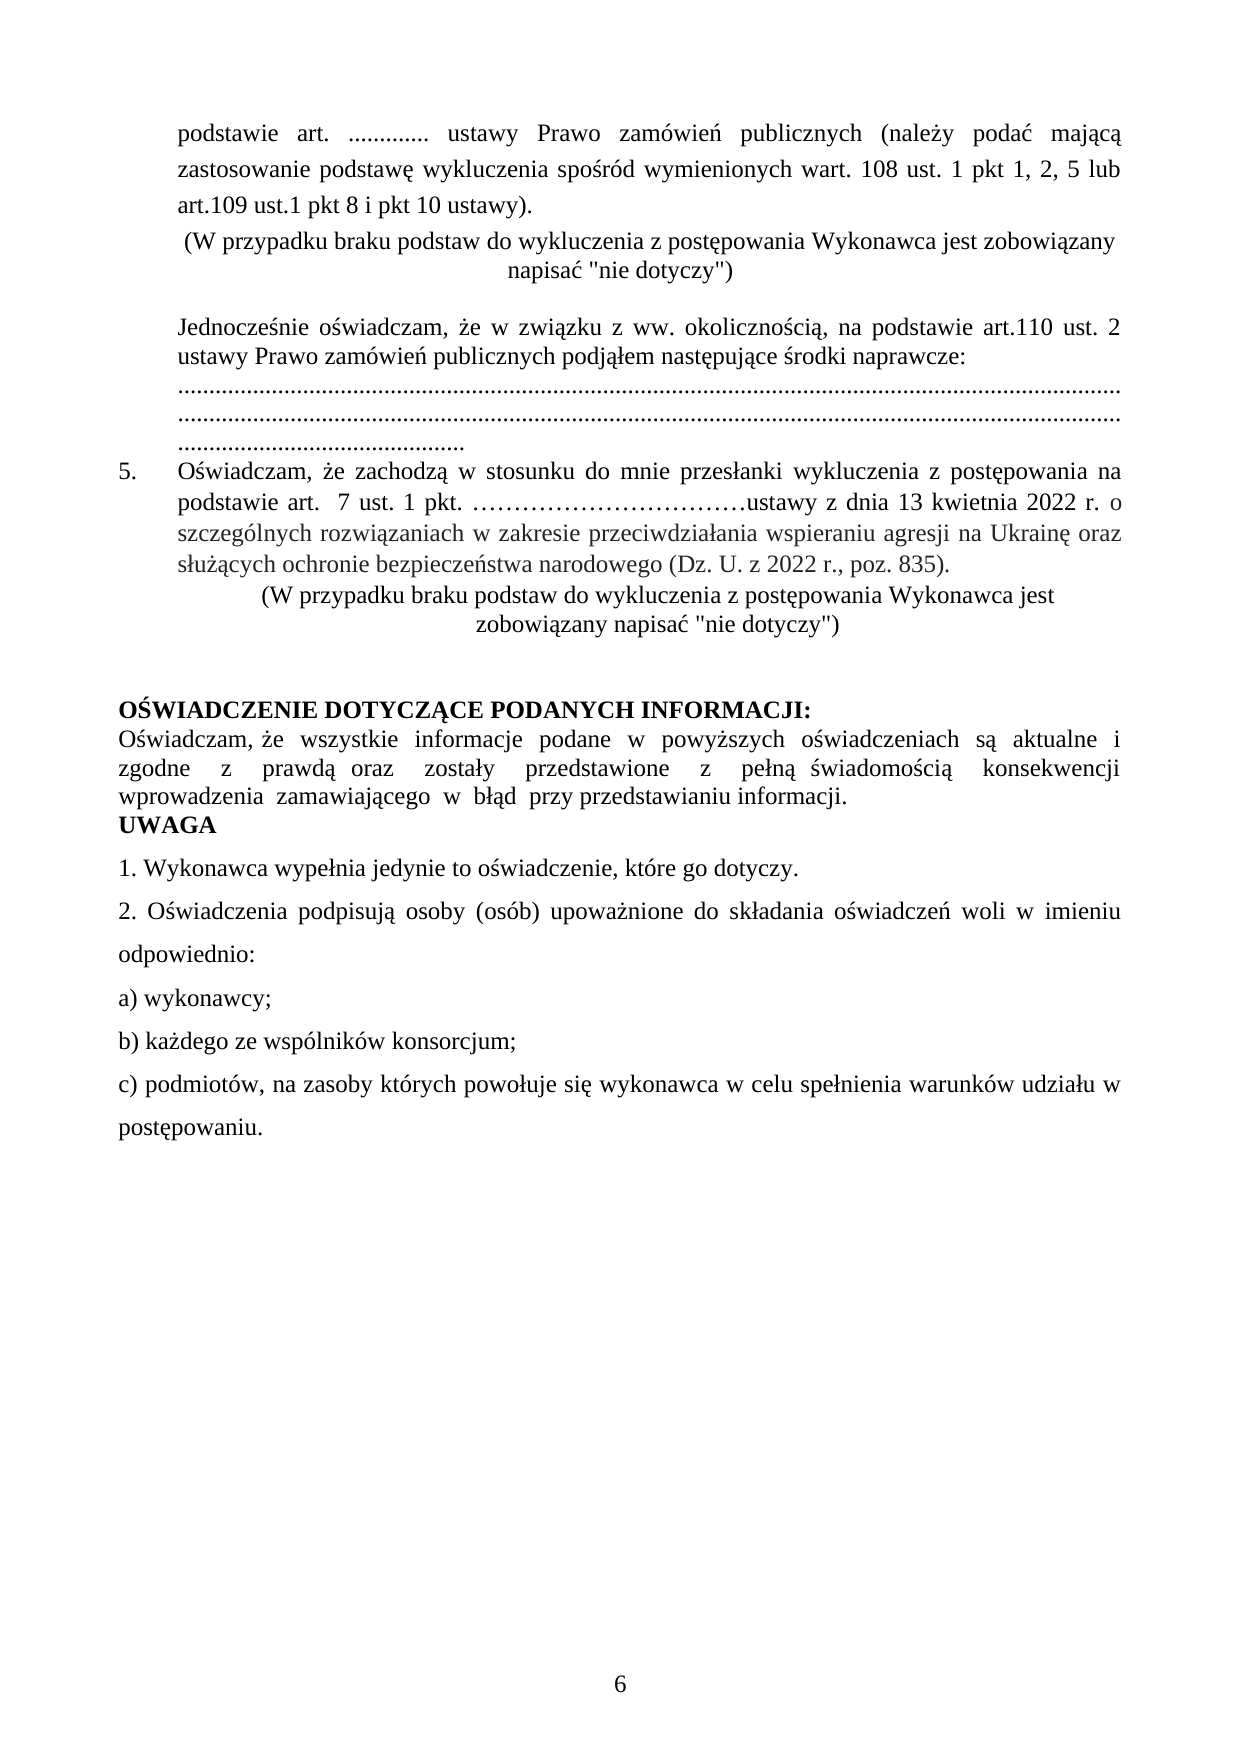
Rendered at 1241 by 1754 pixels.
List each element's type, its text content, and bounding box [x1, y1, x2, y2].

text b) każdego ze wspólników konsorcjum; [118, 1026, 1122, 1054]
text c) podmiotów, na zasoby których powołuje się wykonawca w celu spełnienia warunków udziału w postępowaniu. [118, 1069, 1122, 1141]
text OŚWIADCZENIE DOTYCZĄCE PODANYCH INFORMACJI: [118, 695, 1122, 724]
text a) wykonawcy; [118, 983, 1122, 1011]
list (W przypadku braku podstaw do wykluczenia z postępowania Wykonawca jest zobowiązany napisać "nie dotyczy") [193, 580, 1122, 638]
text napisać "nie dotyczy") [118, 255, 1122, 283]
list Oświadczam, że zachodzą w stosunku do mnie przesłanki wykluczenia z postępowania na podstawie art. 7 ust. 1 pkt. ……………………………ustawy z dnia 13 kwietnia 2022 r. o szczególnych rozwiązaniach w zakresie przeciwdziałania wspieraniu agresji na Ukrainę oraz służących ochronie bezpieczeństwa narodowego (Dz. U. z 2022 r., poz. 835). [118, 456, 1122, 578]
text 2. Oświadczenia podpisują osoby (osób) upoważnione do składania oświadczeń woli w imieniu odpowiednio: [118, 896, 1122, 968]
text Oświadczam, że wszystkie informacje podane w powyższych oświadczeniach są aktualne i zgodne z prawdą oraz zostały przedstawione z pełną świadomością konsekwencji wprowadzenia zamawiającego w błąd przy przedstawianiu informacji. [118, 724, 1122, 810]
text (W przypadku braku podstaw do wykluczenia z postępowania Wykonawca jest zobowiązany [177, 226, 1122, 255]
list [118, 118, 1122, 219]
text 1. Wykonawca wypełnia jedynie to oświadczenie, które go dotyczy. [118, 853, 1122, 882]
text UWAGA [118, 810, 1122, 839]
text Jednocześnie oświadczam, że w związku z ww. okolicznością, na podstawie art.110 ust. 2 ustawy Prawo zamówień publicznych podjąłem następujące środki naprawcze: [177, 312, 1122, 370]
text ............................................................................................................................................................................................................................................................................................................................................................ [177, 370, 1122, 456]
